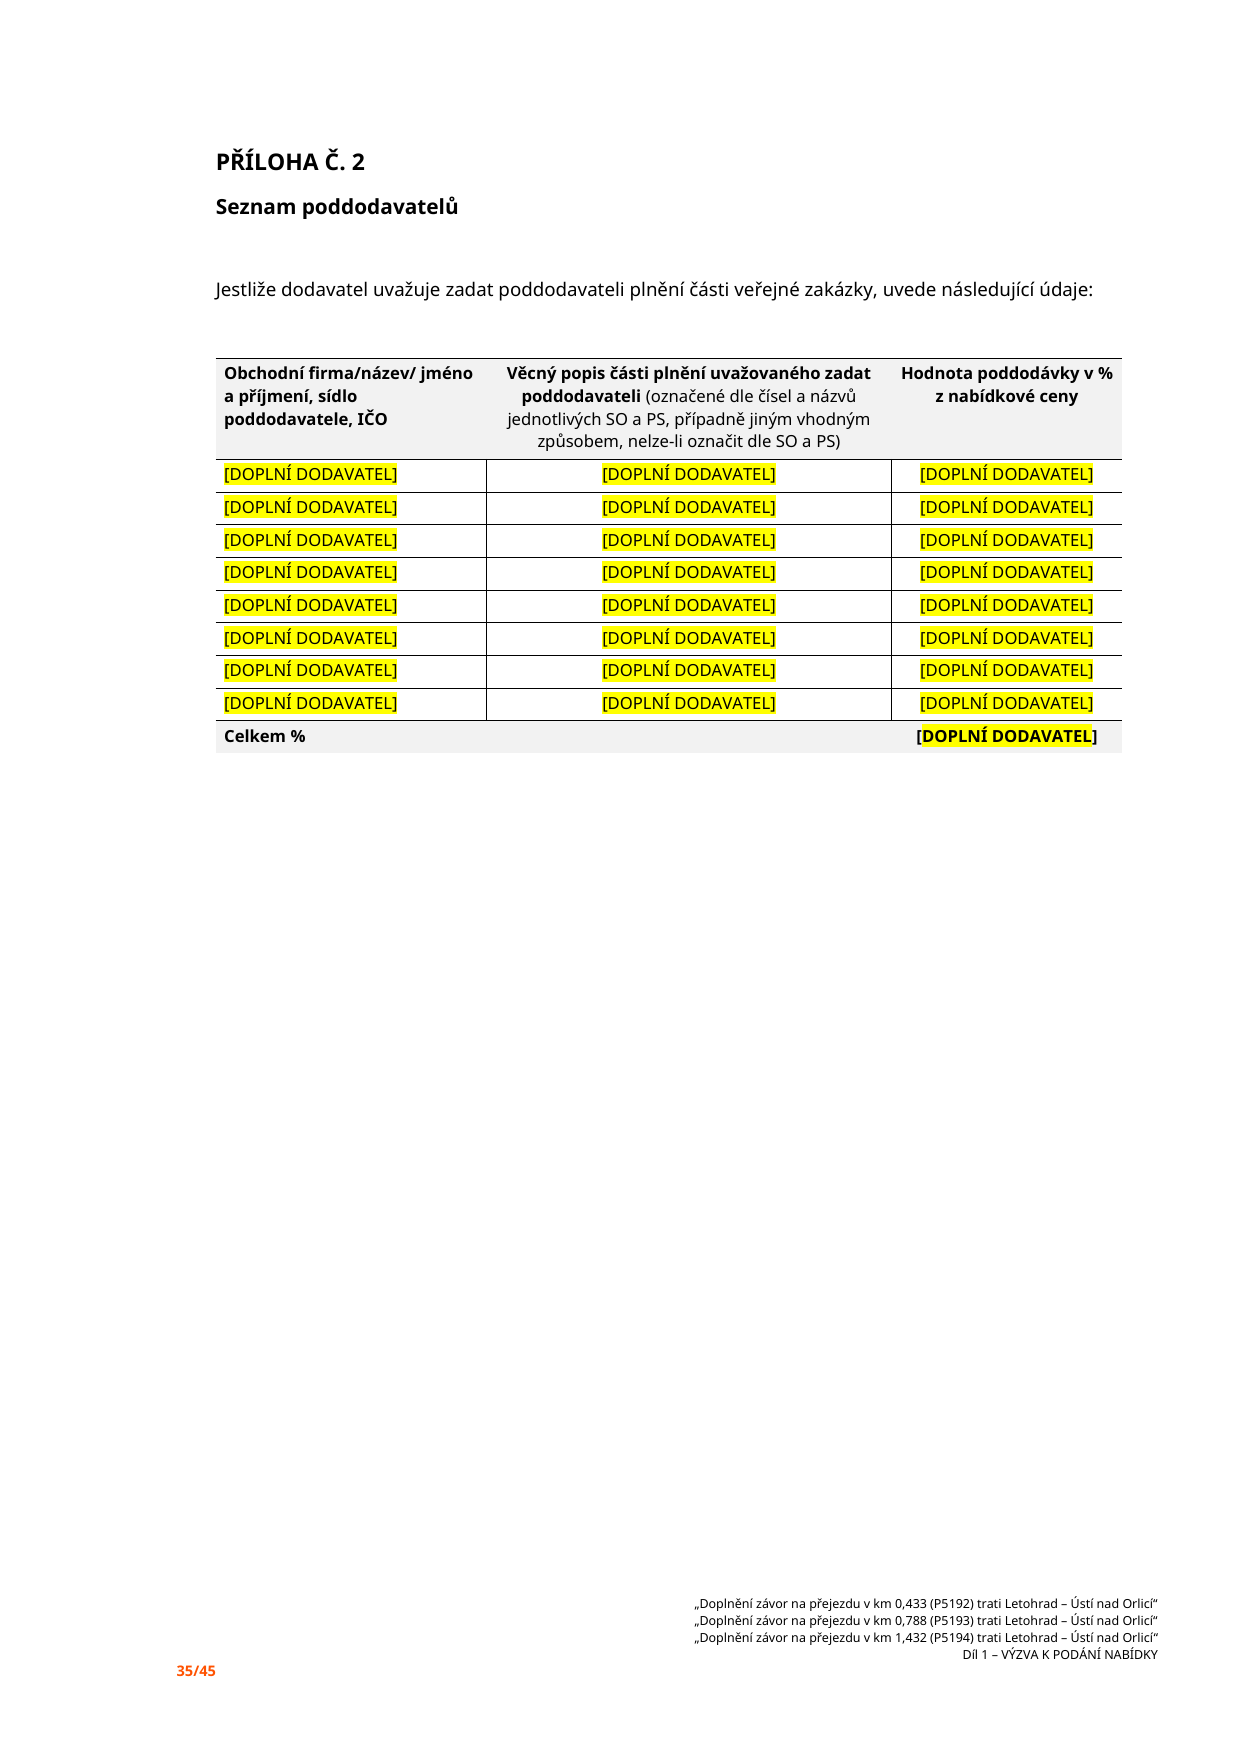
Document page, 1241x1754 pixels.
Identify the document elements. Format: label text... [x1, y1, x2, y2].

table_cell [DOPLNÍ DODAVATEL] [487, 623, 891, 655]
table_cell [DOPLNÍ DODAVATEL] [892, 525, 1122, 557]
table_cell [DOPLNÍ DODAVATEL] [487, 460, 891, 491]
text Seznam poddodavatelů [216, 192, 1122, 221]
table_cell [DOPLNÍ DODAVATEL] [487, 525, 891, 557]
table_cell [DOPLNÍ DODAVATEL] [216, 558, 486, 589]
table_cell [DOPLNÍ DODAVATEL] [216, 689, 486, 720]
table_cell [DOPLNÍ DODAVATEL] [892, 558, 1122, 589]
table_cell [DOPLNÍ DODAVATEL] [216, 623, 486, 655]
table_cell [DOPLNÍ DODAVATEL] [892, 623, 1122, 655]
table_cell [DOPLNÍ DODAVATEL] [892, 689, 1122, 720]
table_cell [DOPLNÍ DODAVATEL] [892, 591, 1122, 622]
text Příloha č. 2 [216, 146, 1122, 177]
table_cell [DOPLNÍ DODAVATEL] [892, 493, 1122, 524]
table_cell [DOPLNÍ DODAVATEL] [891, 721, 1122, 753]
table_cell [DOPLNÍ DODAVATEL] [216, 591, 486, 622]
table_cell [DOPLNÍ DODAVATEL] [892, 656, 1122, 688]
table_cell Celkem % [216, 721, 486, 753]
table_cell [486, 721, 891, 753]
table_cell [DOPLNÍ DODAVATEL] [487, 689, 891, 720]
text Jestliže dodavatel uvažuje zadat poddodavateli plnění části veřejné zakázky, uvede následující údaje: [216, 277, 1122, 302]
table_cell [DOPLNÍ DODAVATEL] [216, 493, 486, 524]
table_cell [DOPLNÍ DODAVATEL] [487, 558, 891, 589]
table_cell [DOPLNÍ DODAVATEL] [216, 525, 486, 557]
table_cell [DOPLNÍ DODAVATEL] [892, 460, 1122, 491]
table_header Obchodní firma/název/ jméno a příjmení, sídlo poddodavatele, IČO [216, 359, 486, 459]
table_header Hodnota poddodávky v % z nabídkové ceny [891, 359, 1122, 459]
table_cell [DOPLNÍ DODAVATEL] [487, 591, 891, 622]
table_cell [DOPLNÍ DODAVATEL] [216, 460, 486, 491]
table_header Věcný popis části plnění uvažovaného zadat poddodavateli (označené dle čísel a názvů jednotlivých SO a PS, případně jiným vhodným způsobem, nelze-li označit dle SO a PS) [486, 359, 891, 459]
table_cell [DOPLNÍ DODAVATEL] [487, 493, 891, 524]
table_cell [DOPLNÍ DODAVATEL] [216, 656, 486, 688]
table_cell [DOPLNÍ DODAVATEL] [487, 656, 891, 688]
